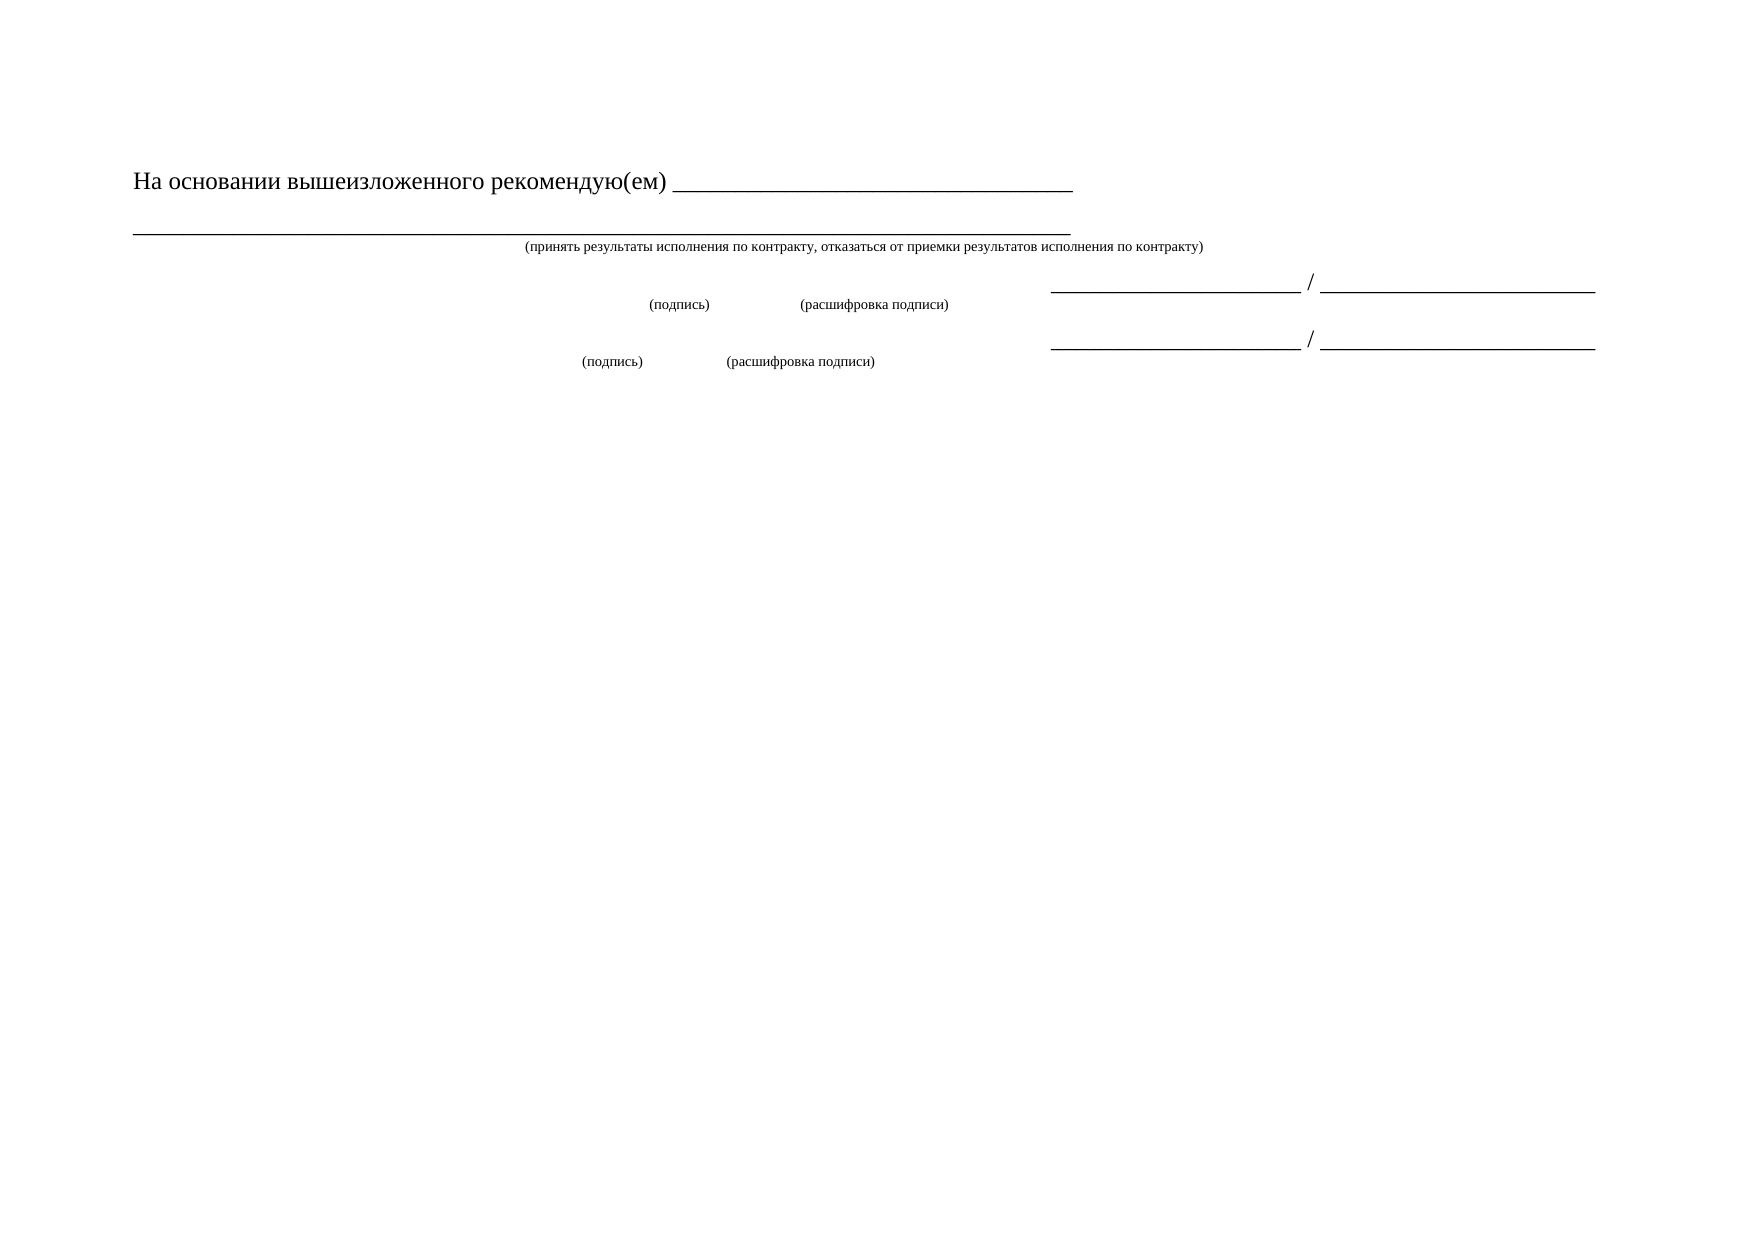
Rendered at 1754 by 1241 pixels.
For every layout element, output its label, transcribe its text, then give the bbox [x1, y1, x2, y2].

text (подпись) (расшифровка подписи) [133, 353, 1595, 382]
text (принять результаты исполнения по контракту, отказаться от приемки результатов исполнения по контракту) [133, 238, 1595, 267]
text На основании вышеизложенного рекомендую(ем) ________________________________ [133, 166, 1595, 195]
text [133, 209, 1595, 238]
text (подпись) (расшифровка подписи) [575, 296, 1595, 324]
text ____________________ / ______________________ [133, 267, 1595, 296]
text ____________________ / ______________________ [133, 324, 1595, 353]
